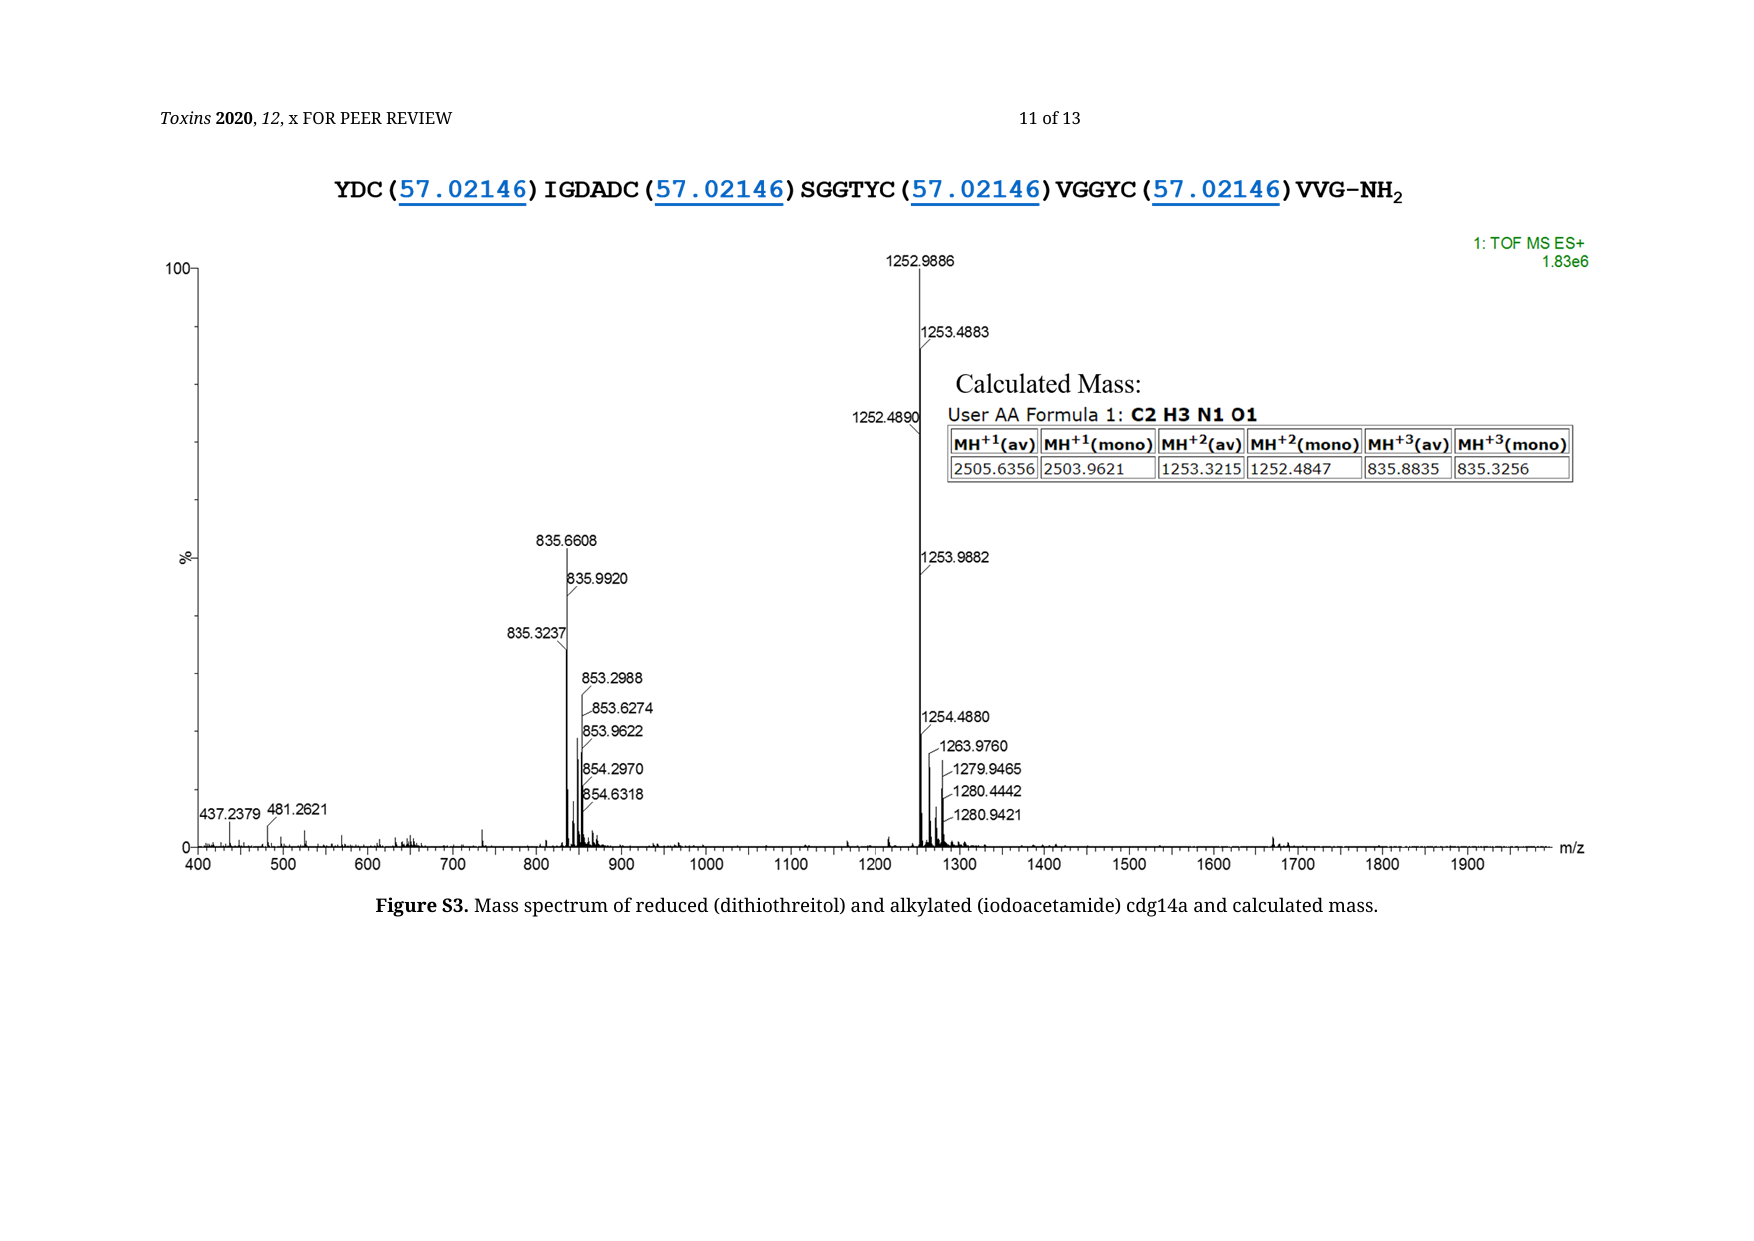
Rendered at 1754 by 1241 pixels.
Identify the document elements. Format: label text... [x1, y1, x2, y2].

text Figure S3. Mass spectrum of reduced (dithiothreitol) and alkylated (iodoacetamide) cdg14a and calculated mass. [204, 891, 1550, 918]
picture [159, 165, 1592, 872]
